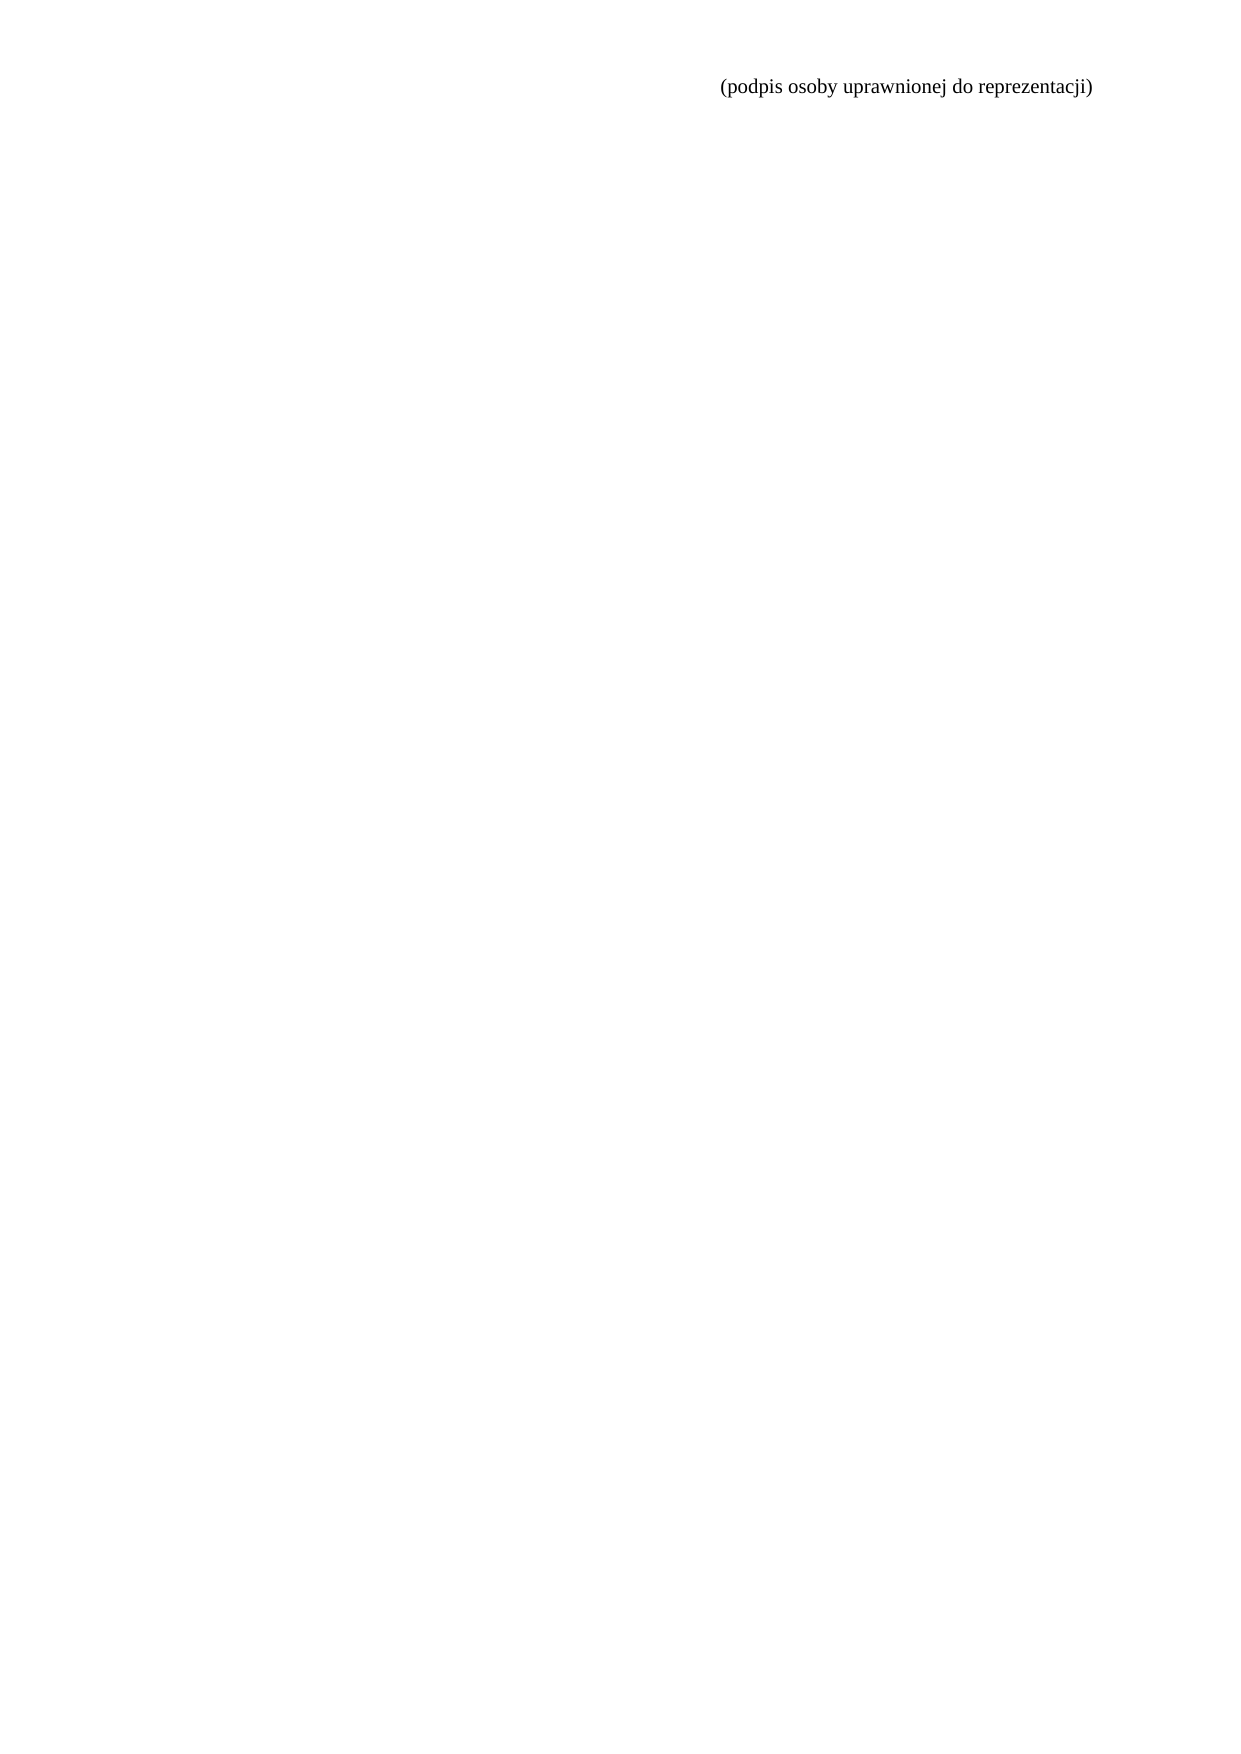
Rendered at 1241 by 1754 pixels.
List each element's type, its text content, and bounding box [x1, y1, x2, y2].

text (podpis osoby uprawnionej do reprezentacji) [148, 74, 1093, 98]
